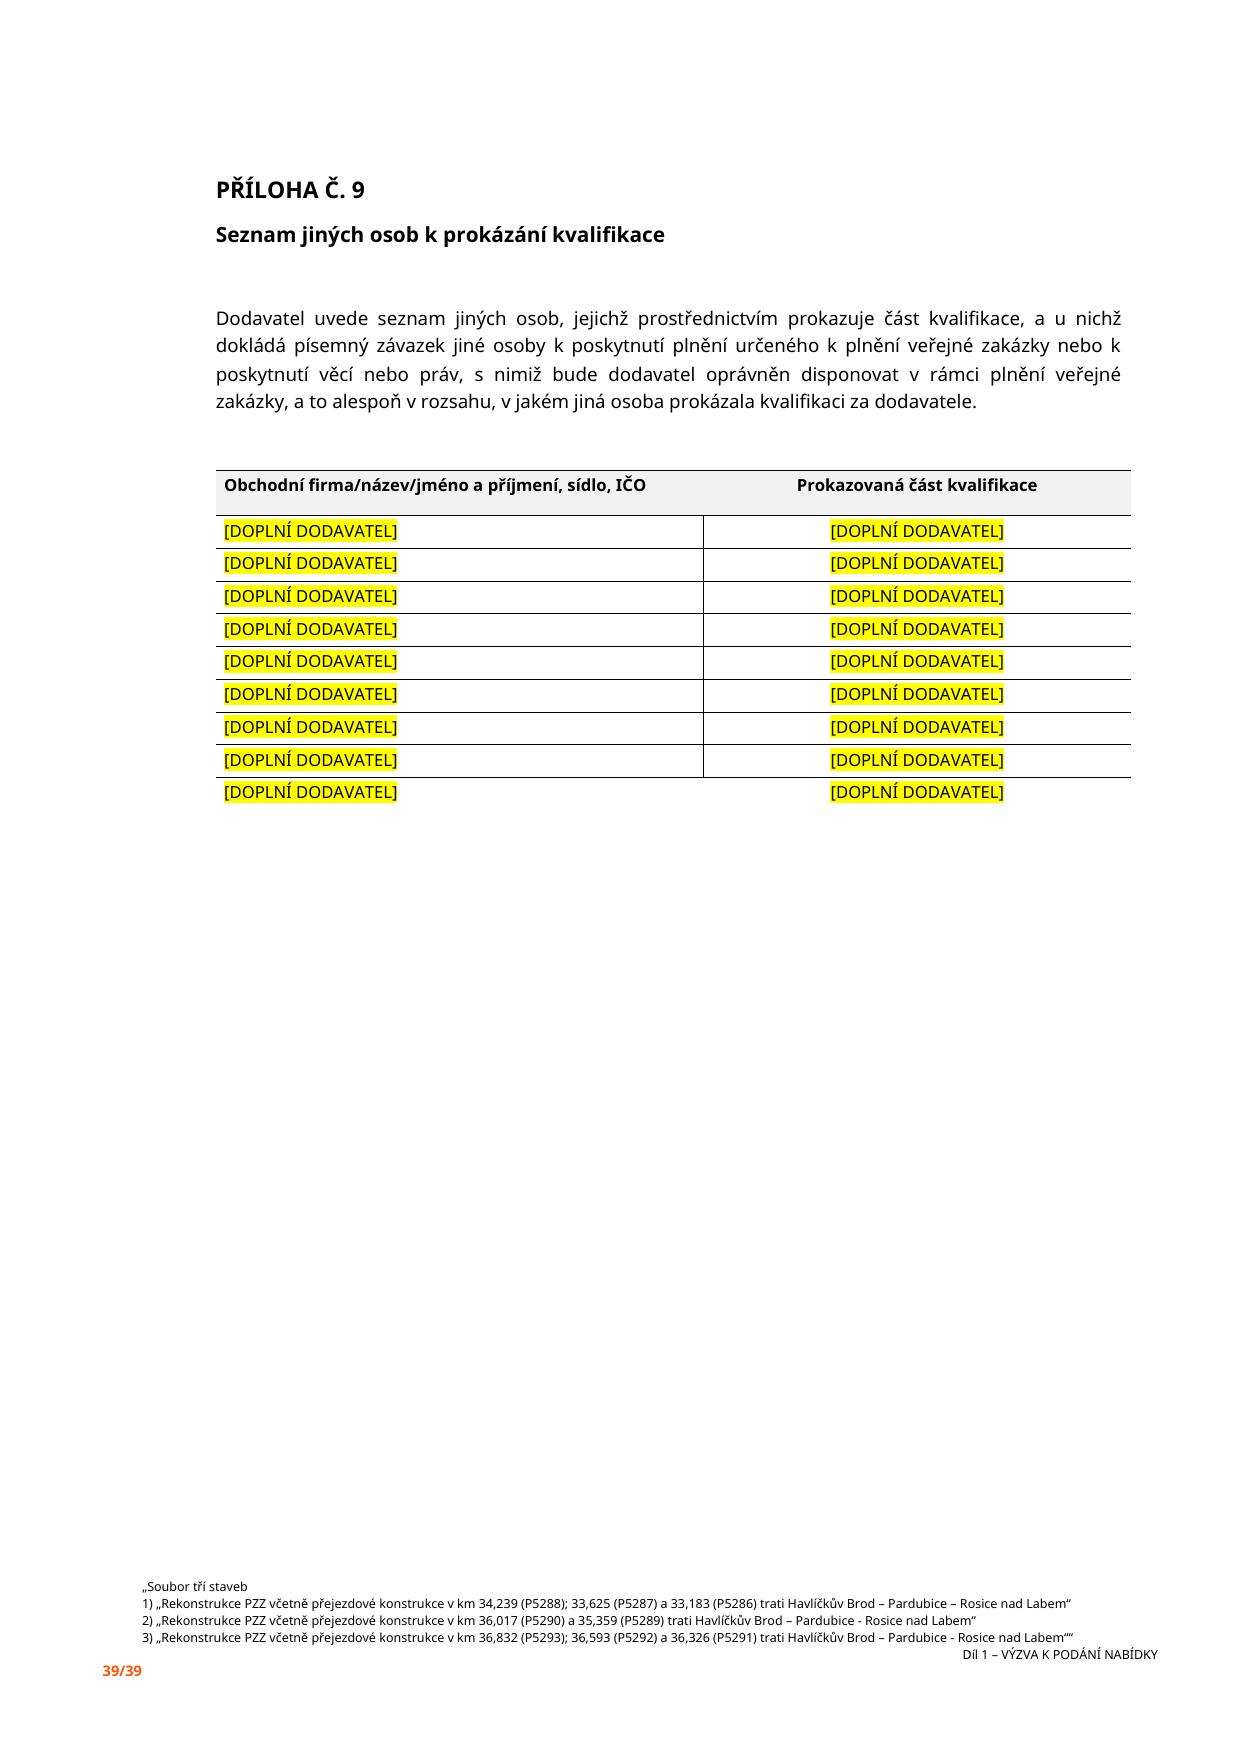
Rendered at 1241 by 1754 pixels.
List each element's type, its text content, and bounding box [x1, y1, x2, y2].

table_cell [DOPLNÍ DODAVATEL] [704, 614, 1131, 646]
table_cell [DOPLNÍ DODAVATEL] [703, 778, 1131, 809]
table_cell [DOPLNÍ DODAVATEL] [216, 582, 703, 613]
table_cell [DOPLNÍ DODAVATEL] [704, 582, 1131, 613]
text Příloha č. 9 [216, 174, 1122, 205]
text Dodavatel uvede seznam jiných osob, jejichž prostřednictvím prokazuje část kvalifikace, a u nichž dokládá písemný závazek jiné osoby k poskytnutí plnění určeného k plnění veřejné zakázky nebo k poskytnutí věcí nebo práv, s nimiž bude dodavatel oprávněn disponovat v rámci plnění veřejné zakázky, a to alespoň v rozsahu, v jakém jiná osoba prokázala kvalifikaci za dodavatele. [216, 305, 1122, 414]
table_cell [DOPLNÍ DODAVATEL] [216, 745, 703, 777]
table_cell [DOPLNÍ DODAVATEL] [704, 647, 1131, 679]
table_header Prokazovaná část kvalifikace [703, 471, 1131, 515]
table_cell [DOPLNÍ DODAVATEL] [704, 549, 1131, 581]
text Seznam jiných osob k prokázání kvalifikace [216, 221, 1122, 249]
table_cell [DOPLNÍ DODAVATEL] [216, 549, 703, 581]
table_cell [DOPLNÍ DODAVATEL] [704, 745, 1131, 777]
table_cell [DOPLNÍ DODAVATEL] [704, 516, 1131, 548]
table_cell [DOPLNÍ DODAVATEL] [216, 680, 703, 711]
table_cell [DOPLNÍ DODAVATEL] [216, 647, 703, 679]
table_cell [DOPLNÍ DODAVATEL] [216, 713, 703, 744]
table_cell [DOPLNÍ DODAVATEL] [216, 614, 703, 646]
table_cell [DOPLNÍ DODAVATEL] [216, 516, 703, 548]
table_cell [DOPLNÍ DODAVATEL] [704, 680, 1131, 711]
table_header Obchodní firma/název/jméno a příjmení, sídlo, IČO [216, 471, 703, 515]
table_cell [DOPLNÍ DODAVATEL] [216, 778, 703, 809]
table_cell [DOPLNÍ DODAVATEL] [704, 713, 1131, 744]
